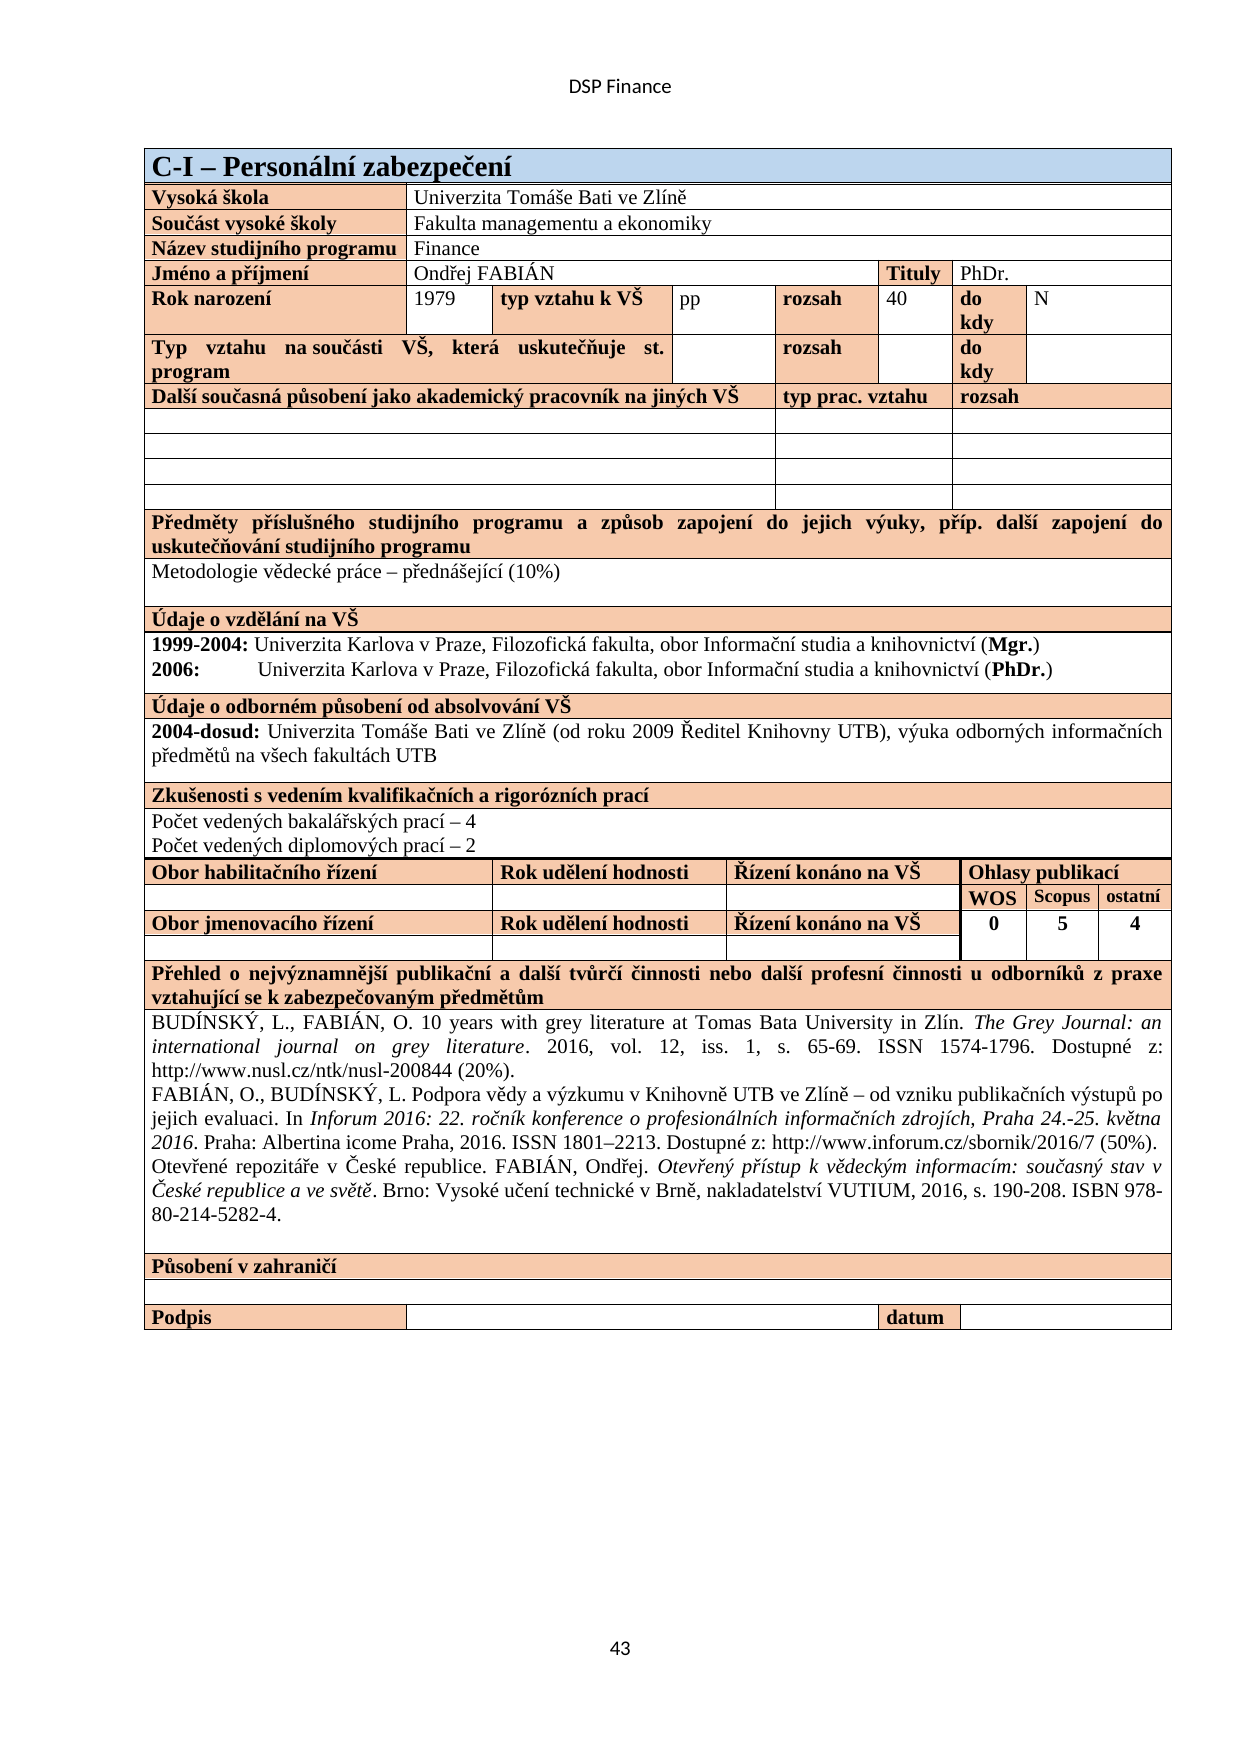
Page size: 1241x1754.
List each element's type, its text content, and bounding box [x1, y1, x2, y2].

table_cell Jméno a příjmení [145, 261, 406, 285]
table_cell [776, 409, 952, 433]
table_cell [407, 1305, 878, 1329]
table_cell [776, 434, 952, 458]
table_cell [953, 485, 1171, 508]
table_cell Součást vysoké školy [145, 210, 406, 234]
table_cell PhDr. [953, 261, 1171, 285]
table_cell 2004-dosud: Univerzita Tomáše Bati ve Zlíně (od roku 2009 Ředitel Knihovny UTB), výuka odborných informačních předmětů na všech fakultách UTB [145, 719, 1171, 782]
table_cell rozsah [776, 286, 878, 334]
table_cell 4 [1099, 911, 1171, 960]
table_cell [879, 335, 952, 383]
table_cell typ prac. vztahu [776, 384, 952, 408]
table_cell [145, 409, 775, 433]
table_cell 0 [962, 911, 1026, 960]
table_cell rozsah [953, 384, 1171, 408]
table_cell WOS [962, 885, 1026, 909]
table_cell Ondřej FABIÁN [407, 261, 878, 285]
table_cell [727, 936, 959, 960]
table_cell N [1027, 286, 1171, 334]
table_cell Údaje o vzdělání na VŠ [145, 607, 1171, 631]
table_cell 1999-2004: Univerzita Karlova v Praze, Filozofická fakulta, obor Informační studia a knihovnictví (Mgr.) 2006: Univerzita Karlova v Praze, Filozofická fakulta, obor Informační studia a knihovnictví (PhDr.) [145, 633, 1171, 693]
table_header C-I – Personální zabezpečení [145, 149, 1171, 182]
table_cell BUDÍNSKÝ, L., FABIÁN, O. 10 years with grey literature at Tomas Bata University in Zlín. The Grey Journal: an international journal on grey literature. 2016, vol. 12, iss. 1, s. 65-69. ISSN 1574-1796. Dostupné z: http://www.nusl.cz/ntk/nusl-200844 (20%). FABIÁN, O., BUDÍNSKÝ, L. Podpora vědy a výzkumu v Knihovně UTB ve Zlíně – od vzniku publikačních výstupů po jejich evaluaci. In Inforum 2016: 22. ročník konference o profesionálních informačních zdrojích, Praha 24.-25. května 2016. Praha: Albertina icome Praha, 2016. ISSN 1801–2213. Dostupné z: http://www.inforum.cz/sbornik/2016/7 (50%). Otevřené repozitáře v České republice. FABIÁN, Ondřej. Otevřený přístup k vědeckým informacím: současný stav v České republice a ve světě. Brno: Vysoké učení technické v Brně, nakladatelství VUTIUM, 2016, s. 190-208. ISBN 978-80-214-5282-4. [145, 1010, 1171, 1253]
table_cell 40 [879, 286, 952, 334]
table_cell Zkušenosti s vedením kvalifikačních a rigorózních prací [145, 783, 1171, 808]
table_cell Vysoká škola [145, 185, 406, 209]
table_cell Název studijního programu [145, 236, 406, 259]
table_cell [145, 936, 492, 960]
table_cell [1027, 335, 1171, 383]
table_cell 1979 [407, 286, 492, 334]
table_cell Další současná působení jako akademický pracovník na jiných VŠ [145, 384, 775, 408]
table_cell 5 [1027, 911, 1098, 960]
table_cell [776, 485, 952, 508]
table_cell Rok narození [145, 286, 406, 334]
table_cell [727, 885, 959, 909]
table_cell Podpis [145, 1305, 406, 1329]
table_cell Údaje o odborném působení od absolvování VŠ [145, 694, 1171, 718]
table_cell Tituly [879, 261, 952, 285]
table_cell [493, 885, 726, 909]
table_cell Univerzita Tomáše Bati ve Zlíně [407, 185, 1171, 209]
table_cell Působení v zahraničí [145, 1254, 1171, 1278]
table_cell [145, 485, 775, 508]
table_cell [953, 409, 1171, 433]
table_cell Počet vedených bakalářských prací – 4 Počet vedených diplomových prací – 2 [145, 809, 1171, 857]
table_cell [493, 936, 726, 960]
table_cell [953, 434, 1171, 458]
table_cell [776, 459, 952, 483]
table_cell do kdy [953, 286, 1026, 334]
table_cell Metodologie vědecké práce – přednášející (10%) [145, 559, 1171, 606]
table_cell Typ vztahu na součásti VŠ, která uskutečňuje st. program [145, 335, 672, 383]
table_cell [145, 434, 775, 458]
table_cell Řízení konáno na VŠ [727, 911, 959, 934]
table_cell datum [879, 1305, 960, 1329]
table_cell [145, 1280, 1171, 1303]
table_cell pp [673, 286, 775, 334]
table_cell [961, 1305, 1171, 1329]
table_cell [145, 459, 775, 483]
table_cell Obor jmenovacího řízení [145, 911, 492, 934]
table_cell Řízení konáno na VŠ [727, 860, 959, 884]
table_cell [673, 335, 775, 383]
table_cell do kdy [953, 335, 1026, 383]
table_cell Ohlasy publikací [962, 860, 1171, 884]
table_cell Scopus [1027, 885, 1098, 909]
table_cell Finance [407, 236, 1171, 259]
table_cell Rok udělení hodnosti [493, 860, 726, 884]
table_cell [145, 885, 492, 909]
table_cell typ vztahu k VŠ [493, 286, 672, 334]
table_cell Fakulta managementu a ekonomiky [407, 210, 1171, 234]
table_cell Předměty příslušného studijního programu a způsob zapojení do jejich výuky, příp. další zapojení do uskutečňování studijního programu [145, 510, 1171, 558]
table_cell Obor habilitačního řízení [145, 860, 492, 884]
table_cell rozsah [776, 335, 878, 383]
table_cell [953, 459, 1171, 483]
table_cell Přehled o nejvýznamnější publikační a další tvůrčí činnosti nebo další profesní činnosti u odborníků z praxe vztahující se k zabezpečovaným předmětům [145, 961, 1171, 1009]
table_cell Rok udělení hodnosti [493, 911, 726, 934]
table_cell ostatní [1099, 885, 1171, 909]
